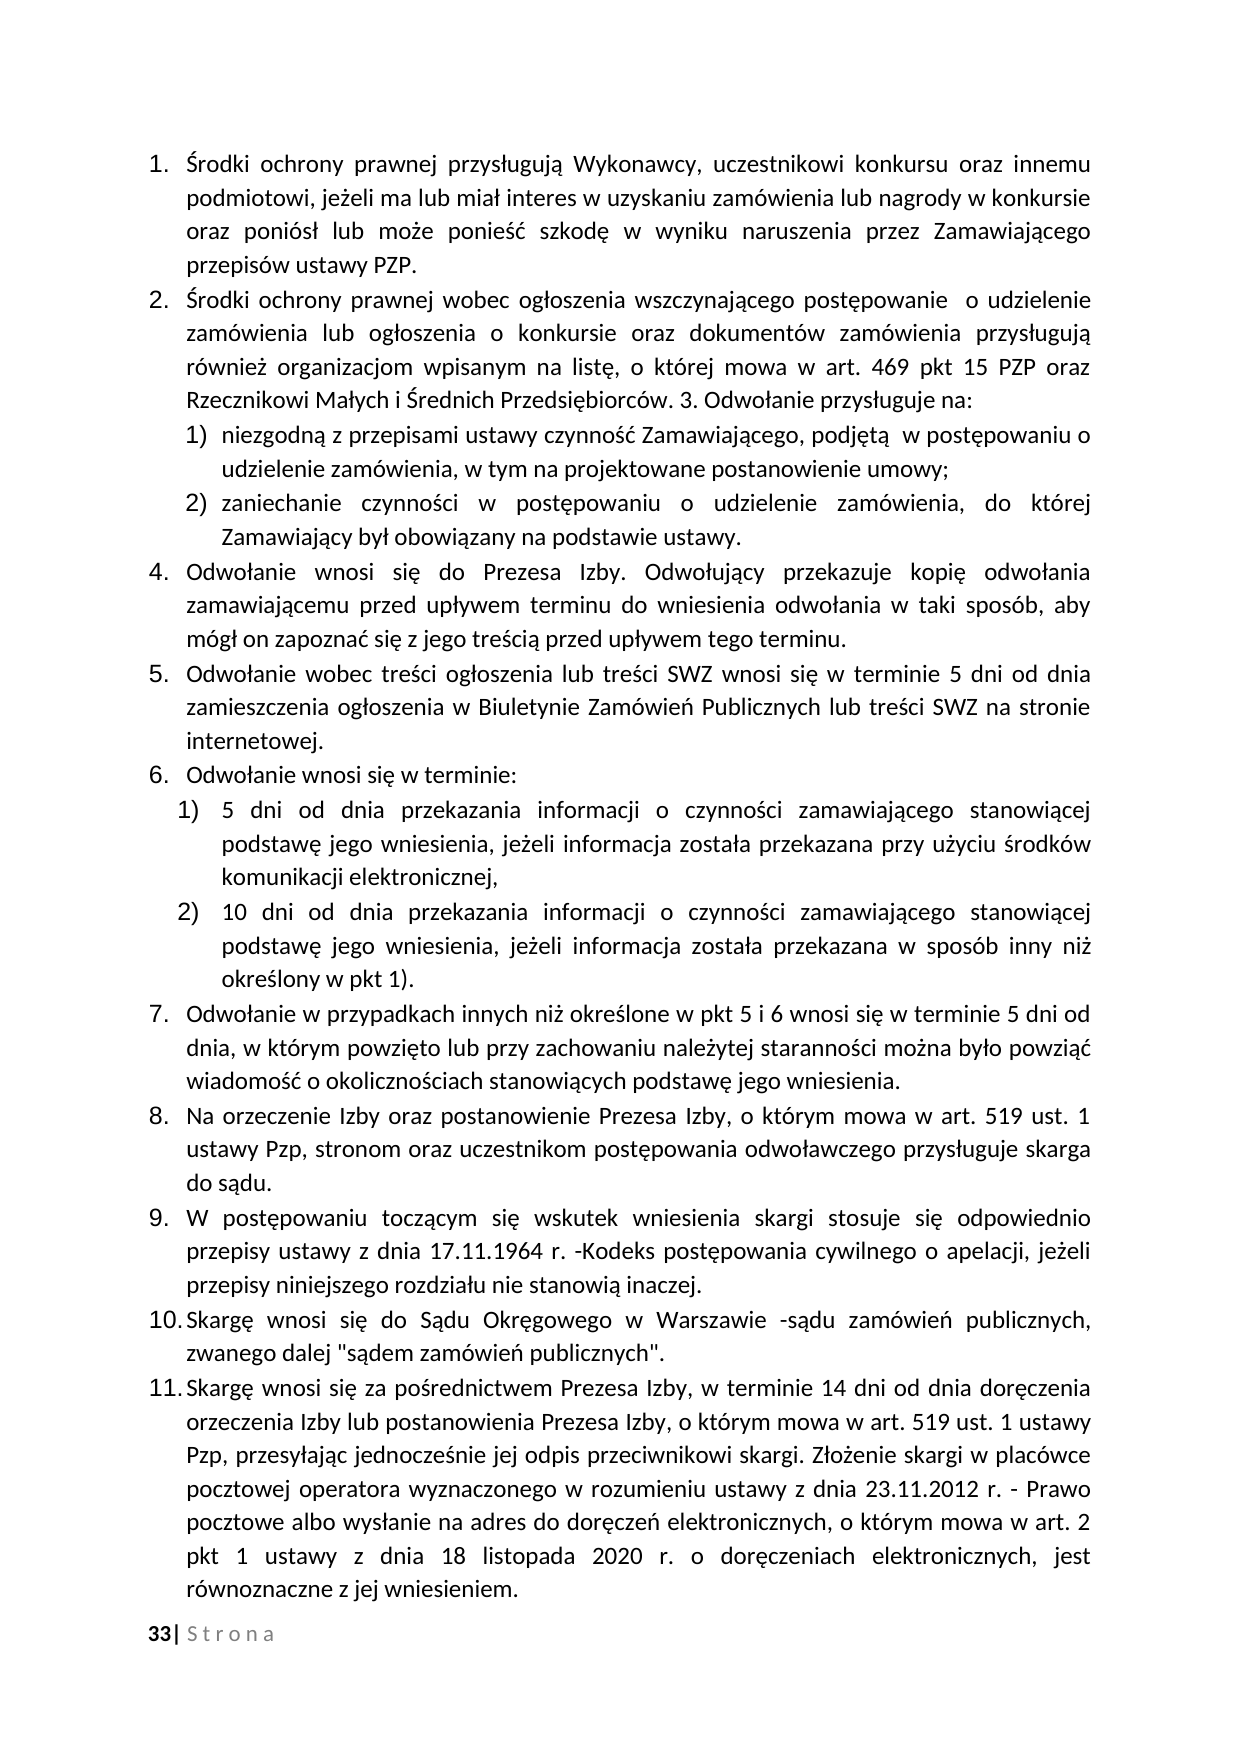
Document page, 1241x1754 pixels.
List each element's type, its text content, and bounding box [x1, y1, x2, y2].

list Skargę wnosi się za pośrednictwem Prezesa Izby, w terminie 14 dni od dnia doręczenia orzeczenia Izby lub postanowienia Prezesa Izby, o którym mowa w art. 519 ust. 1 ustawy Pzp, przesyłając jednocześnie jej odpis przeciwnikowi skargi. Złożenie skargi w placówce pocztowej operatora wyznaczonego w rozumieniu ustawy z dnia 23.11.2012 r. - Prawo pocztowe albo wysłanie na adres do doręczeń elektronicznych, o którym mowa w art. 2 pkt 1 ustawy z dnia 18 listopada 2020 r. o doręczeniach elektronicznych, jest równoznaczne z jej wniesieniem. [149, 1372, 1092, 1604]
list Odwołanie wnosi się w terminie: [149, 759, 1092, 790]
list niezgodną z przepisami ustawy czynność Zamawiającego, podjętą w postępowaniu o udzielenie zamówienia, w tym na projektowane postanowienie umowy; [185, 419, 1092, 483]
list Skargę wnosi się do Sądu Okręgowego w Warszawie -sądu zamówień publicznych, zwanego dalej "sądem zamówień publicznych". [149, 1304, 1092, 1368]
list Środki ochrony prawnej przysługują Wykonawcy, uczestnikowi konkursu oraz innemu podmiotowi, jeżeli ma lub miał interes w uzyskaniu zamówienia lub nagrody w konkursie oraz poniósł lub może ponieść szkodę w wyniku naruszenia przez Zamawiającego przepisów ustawy PZP. [149, 148, 1092, 279]
list 10 dni od dnia przekazania informacji o czynności zamawiającego stanowiącej podstawę jego wniesienia, jeżeli informacja została przekazana w sposób inny niż określony w pkt 1). [177, 896, 1092, 994]
list Odwołanie wobec treści ogłoszenia lub treści SWZ wnosi się w terminie 5 dni od dnia zamieszczenia ogłoszenia w Biuletynie Zamówień Publicznych lub treści SWZ na stronie internetowej. [149, 658, 1092, 755]
list 5 dni od dnia przekazania informacji o czynności zamawiającego stanowiącej podstawę jego wniesienia, jeżeli informacja została przekazana przy użyciu środków komunikacji elektronicznej, [177, 794, 1092, 892]
list zaniechanie czynności w postępowaniu o udzielenie zamówienia, do której Zamawiający był obowiązany na podstawie ustawy. [185, 487, 1092, 552]
list Na orzeczenie Izby oraz postanowienie Prezesa Izby, o którym mowa w art. 519 ust. 1 ustawy Pzp, stronom oraz uczestnikom postępowania odwoławczego przysługuje skarga do sądu. [149, 1100, 1092, 1198]
list Środki ochrony prawnej wobec ogłoszenia wszczynającego postępowanie o udzielenie zamówienia lub ogłoszenia o konkursie oraz dokumentów zamówienia przysługują również organizacjom wpisanym na listę, o której mowa w art. 469 pkt 15 PZP oraz Rzecznikowi Małych i Średnich Przedsiębiorców. 3. Odwołanie przysługuje na: [149, 284, 1092, 415]
list W postępowaniu toczącym się wskutek wniesienia skargi stosuje się odpowiednio przepisy ustawy z dnia 17.11.1964 r. -Kodeks postępowania cywilnego o apelacji, jeżeli przepisy niniejszego rozdziału nie stanowią inaczej. [149, 1202, 1092, 1299]
list Odwołanie wnosi się do Prezesa Izby. Odwołujący przekazuje kopię odwołania zamawiającemu przed upływem terminu do wniesienia odwołania w taki sposób, aby mógł on zapoznać się z jego treścią przed upływem tego terminu. [149, 556, 1092, 653]
list Odwołanie w przypadkach innych niż określone w pkt 5 i 6 wnosi się w terminie 5 dni od dnia, w którym powzięto lub przy zachowaniu należytej staranności można było powziąć wiadomość o okolicznościach stanowiących podstawę jego wniesienia. [149, 998, 1092, 1096]
